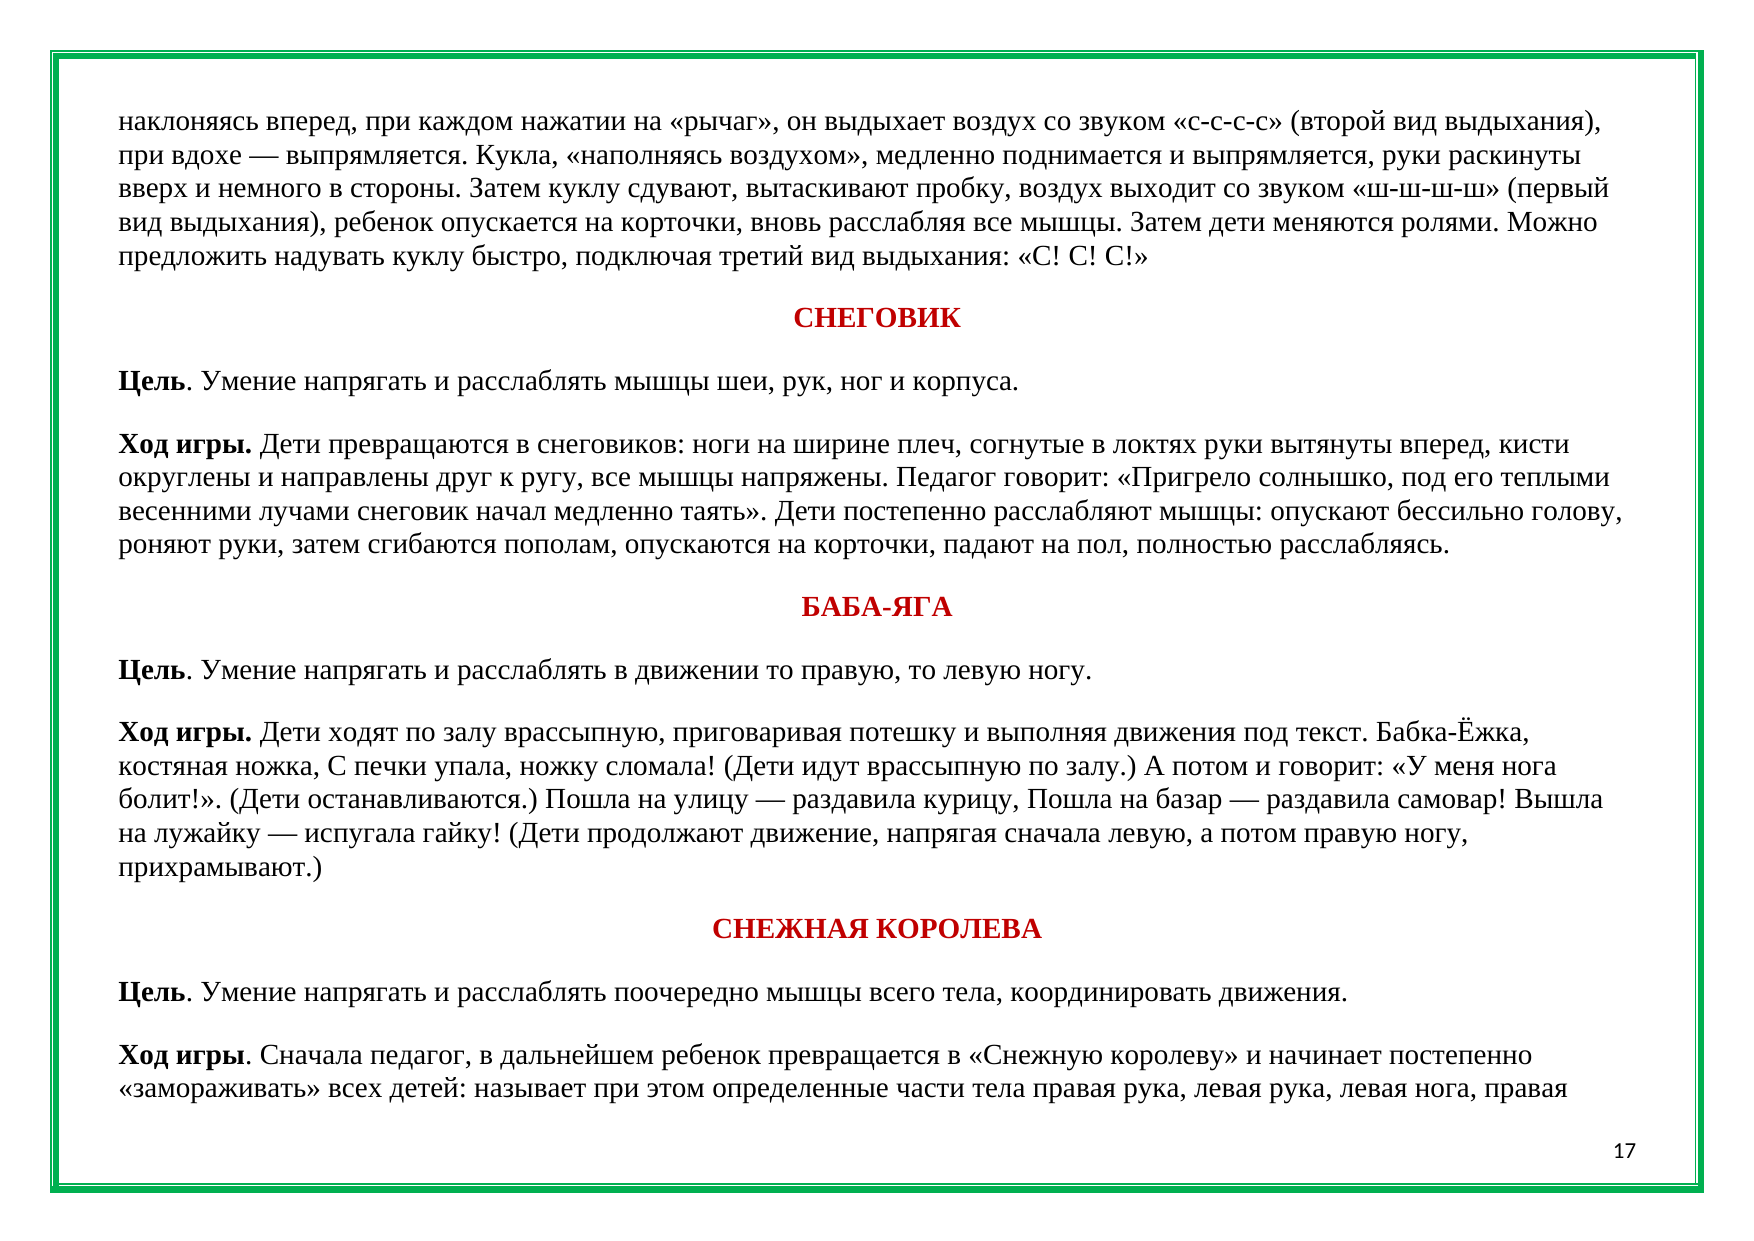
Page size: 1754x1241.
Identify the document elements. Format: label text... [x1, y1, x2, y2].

text СНЕЖНАЯ КОРОЛЕВА [118, 911, 1636, 945]
text Цель. Умение напрягать и расслаблять мышцы шеи, рук, ног и корпуса. [118, 363, 1636, 397]
text Цель. Умение напрягать и расслаблять поочередно мышцы всего тела, координировать движения. [118, 974, 1636, 1008]
text Ход игры. Дети ходят по залу врассыпную, приговаривая потешку и выполняя движения под текст. Бабка-Ёжка, костяная ножка, С печки упала, ножку сломала! (Дети идут врассыпную по залу.) А потом и говорит: «У меня нога болит!». (Дети останавливаются.) Пошла на улицу — раздавила курицу, Пошла на базар — раздавила самовар! Вышла на лужайку — испугала гайку! (Дети продолжают движение, напрягая сначала левую, а потом правую ногу, прихрамывают.) [118, 714, 1636, 882]
text БАБА-ЯГА [118, 589, 1636, 623]
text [118, 1037, 1636, 1104]
text СНЕГОВИК [118, 300, 1636, 334]
text Ход игры. Дети превращаются в снеговиков: ноги на ширине плеч, согнутые в локтях руки вытянуты вперед, кисти округлены и направлены друг к ругу, все мышцы напряжены. Педагог говорит: «Пригрело солнышко, под его теплыми весенними лучами снеговик начал медленно таять». Дети постепенно расслабляют мышцы: опускают бессильно голову, роняют руки, затем сгибаются пополам, опускаются на корточки, падают на пол, полностью расслабляясь. [118, 426, 1636, 560]
text Цель. Умение напрягать и расслаблять в движении то правую, то левую ногу. [118, 652, 1636, 685]
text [118, 103, 1636, 271]
